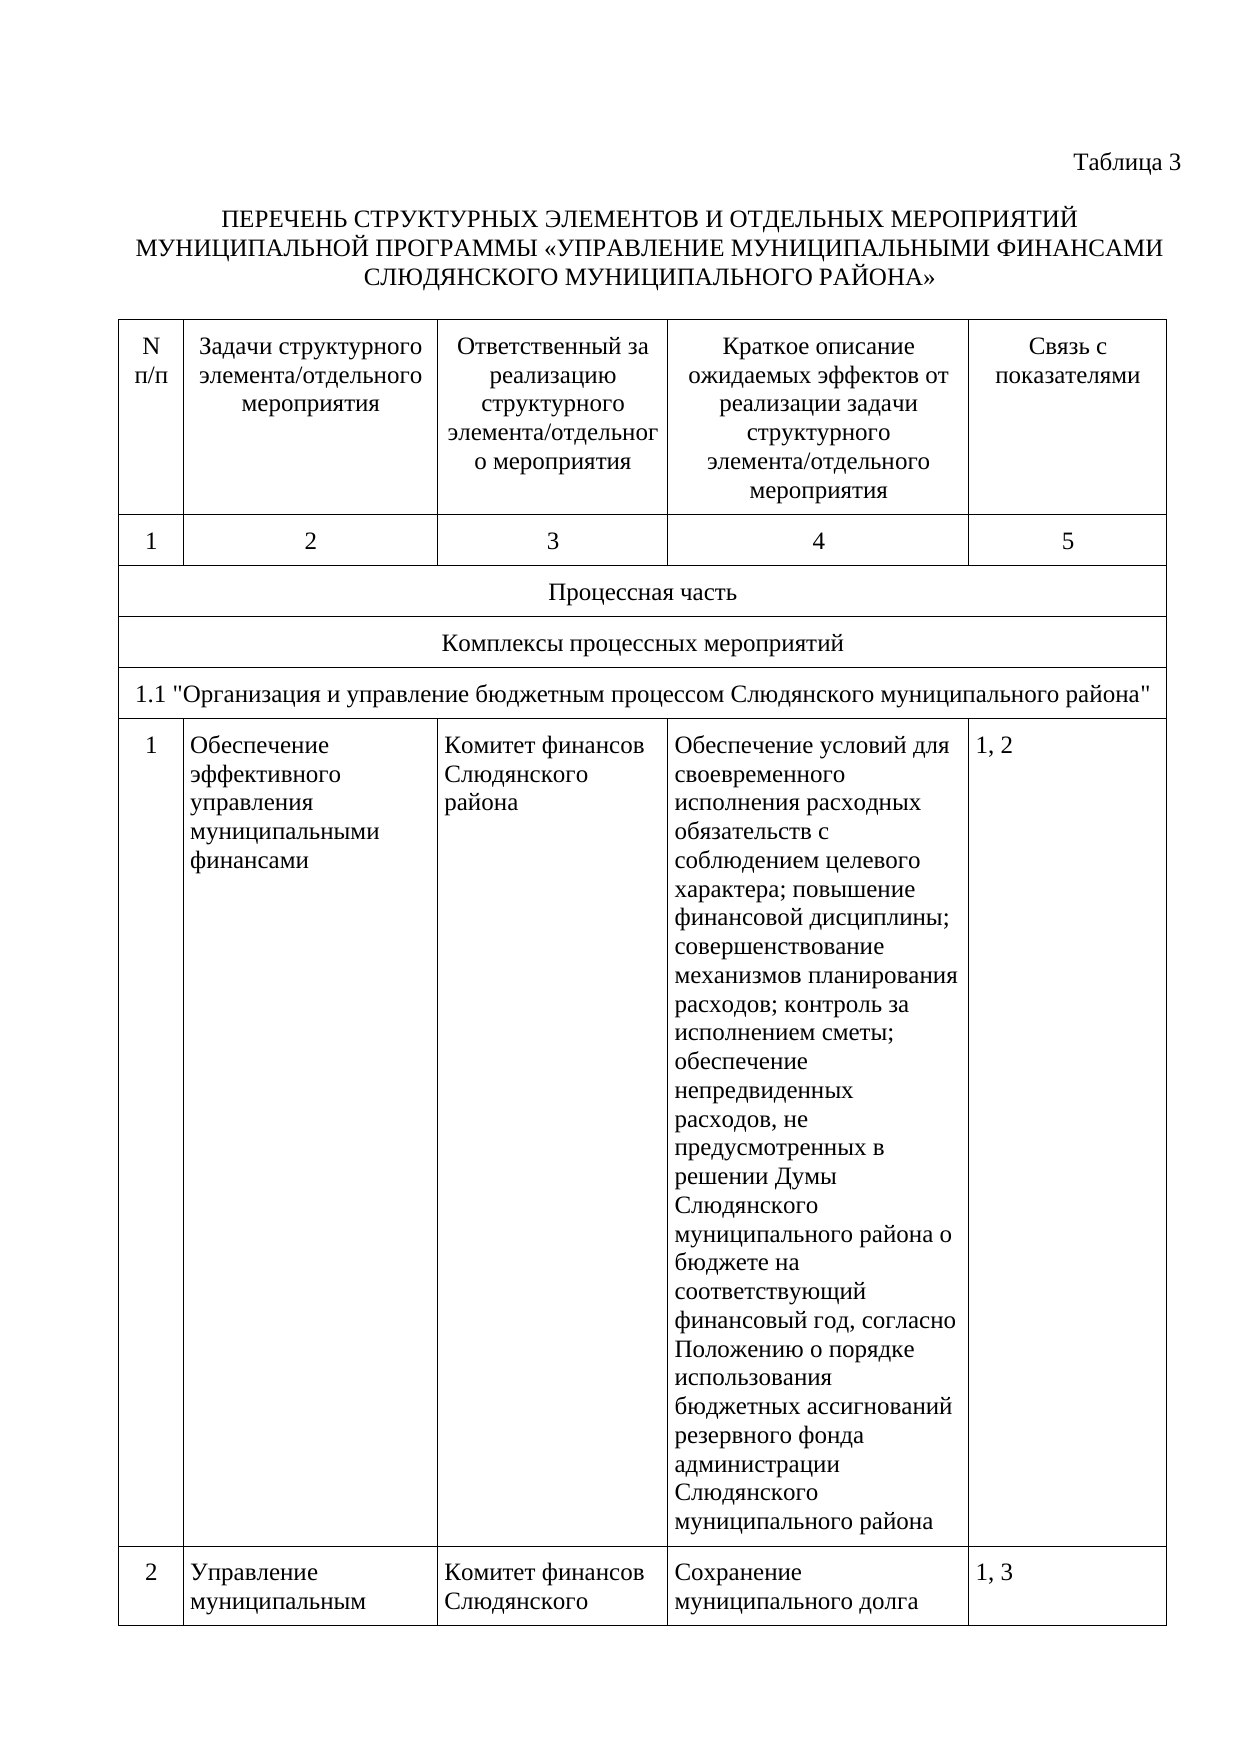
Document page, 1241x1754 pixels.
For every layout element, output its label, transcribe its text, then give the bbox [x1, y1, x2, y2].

text ПЕРЕЧЕНЬ СТРУКТУРНЫХ ЭЛЕМЕНТОВ И ОТДЕЛЬНЫХ МЕРОПРИЯТИЙ [118, 204, 1181, 233]
table_header Ответственный за реализацию структурного элемента/отдельного мероприятия [438, 320, 667, 514]
table_cell 4 [668, 515, 968, 565]
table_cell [184, 1547, 437, 1625]
table_cell Обеспечение эффективного управления муниципальными финансами [184, 719, 437, 1546]
table_cell 5 [969, 515, 1166, 565]
table_header Связь с показателями [969, 320, 1166, 514]
table_header Задачи структурного элемента/отдельного мероприятия [184, 320, 437, 514]
table_cell Комплексы процессных мероприятий [119, 617, 1166, 667]
table_header N п/п [119, 320, 183, 514]
table_cell 2 [119, 1547, 183, 1625]
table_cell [668, 1547, 968, 1625]
table_cell 1, 3 [969, 1547, 1166, 1625]
table_cell 1 [119, 515, 183, 565]
text МУНИЦИПАЛЬНОЙ ПРОГРАММЫ «УПРАВЛЕНИЕ МУНИЦИПАЛЬНЫМИ ФИНАНСАМИ СЛЮДЯНСКОГО МУНИЦИПАЛЬНОГО РАЙОНА» [118, 233, 1181, 291]
table_cell 3 [438, 515, 667, 565]
table_cell 1.1 "Организация и управление бюджетным процессом Слюдянского муниципального района" [119, 668, 1166, 718]
table_cell Процессная часть [119, 566, 1166, 616]
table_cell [438, 1547, 667, 1625]
table_cell 1, 2 [969, 719, 1166, 1546]
table_header Краткое описание ожидаемых эффектов от реализации задачи структурного элемента/отдельного мероприятия [668, 320, 968, 514]
text Таблица 3 [118, 147, 1181, 176]
table_cell Обеспечение условий для своевременного исполнения расходных обязательств с соблюдением целевого характера; повышение финансовой дисциплины; совершенствование механизмов планирования расходов; контроль за исполнением сметы; обеспечение непредвиденных расходов, не предусмотренных в решении Думы Слюдянского муниципального района о бюджете на соответствующий финансовый год, согласно Положению о порядке использования бюджетных ассигнований резервного фонда администрации Слюдянского муниципального района [668, 719, 968, 1546]
table_cell 1 [119, 719, 183, 1546]
table_cell Комитет финансов Слюдянского района [438, 719, 667, 1546]
table_cell 2 [184, 515, 437, 565]
